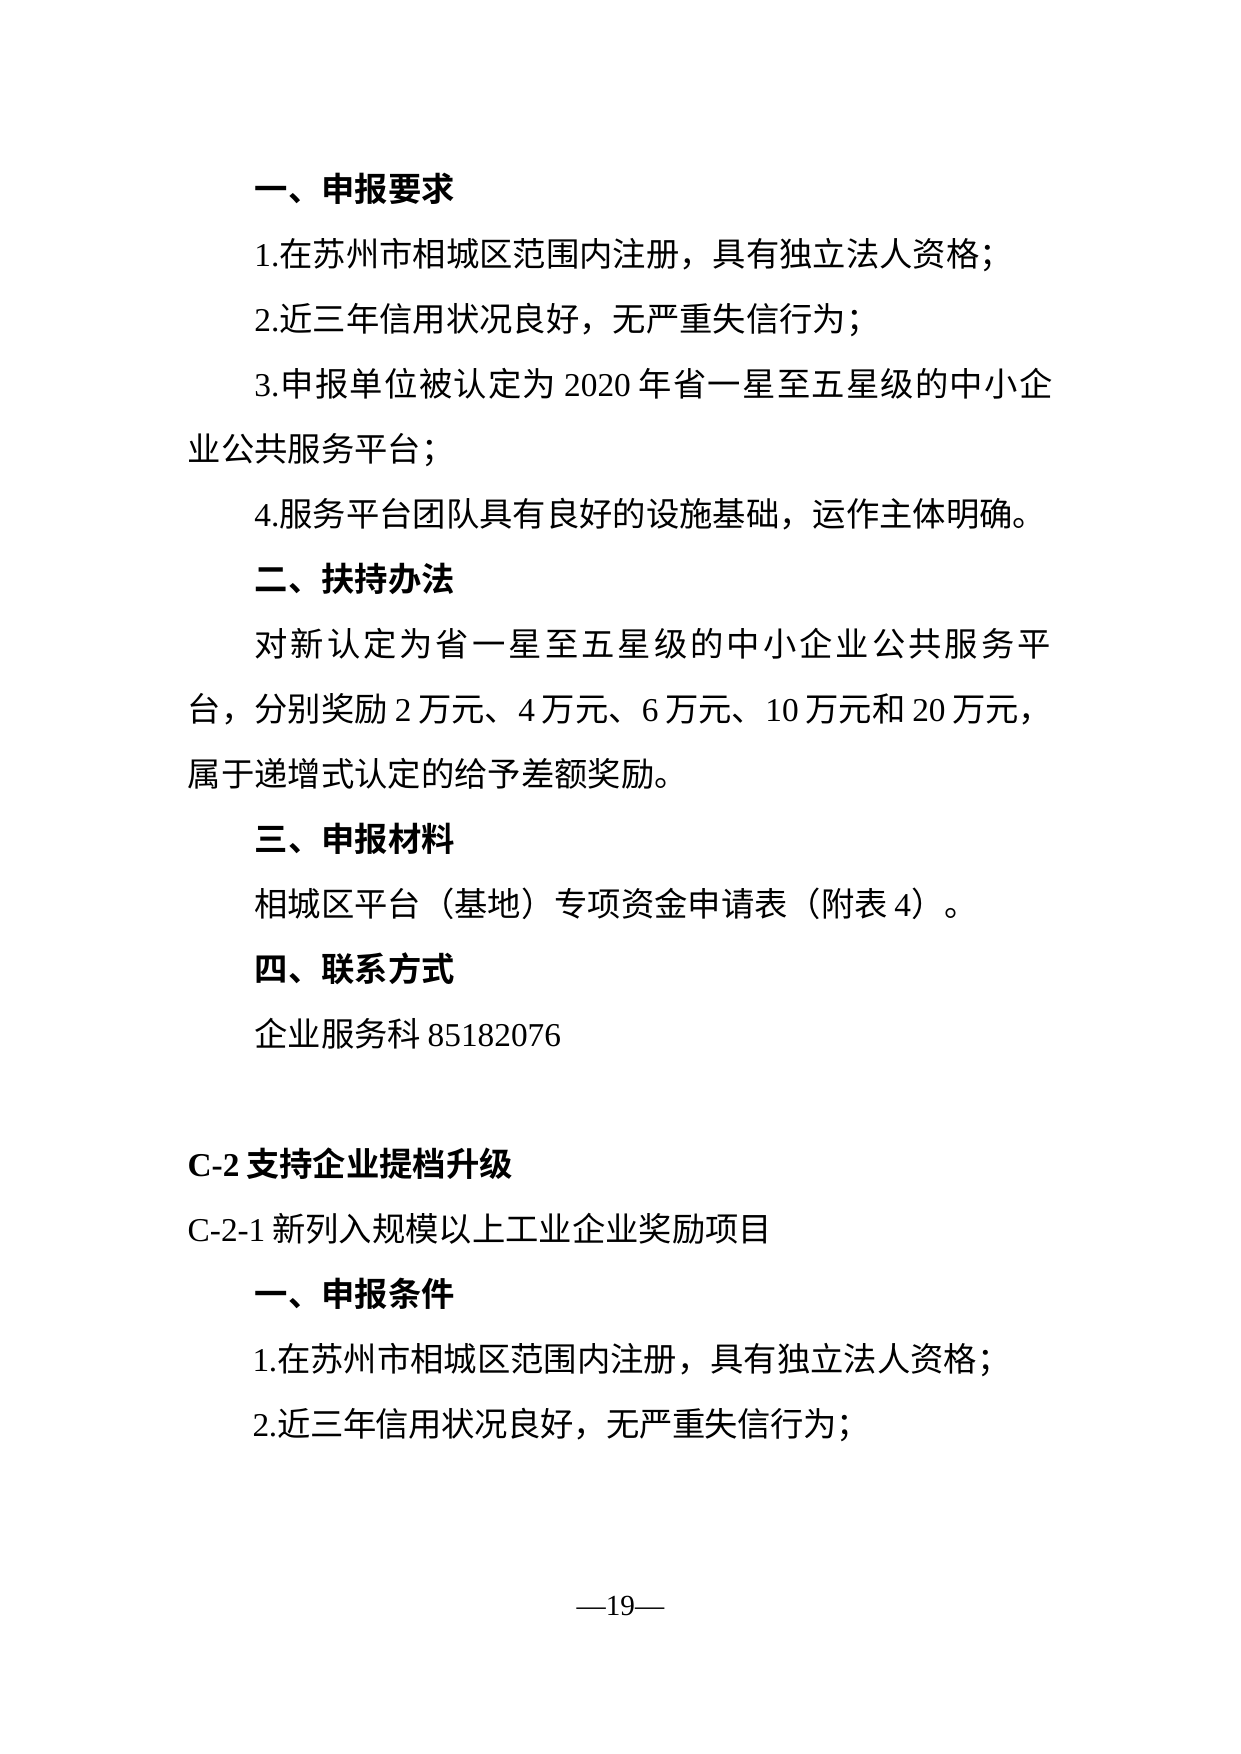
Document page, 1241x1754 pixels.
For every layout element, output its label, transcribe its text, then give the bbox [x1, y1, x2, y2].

text 二、扶持办法 [187, 544, 1053, 609]
text 1.在苏州市相城区范围内注册，具有独立法人资格； [187, 219, 1053, 284]
text 四、联系方式 [187, 934, 1053, 999]
subtitle C-2支持企业提档升级 [187, 1129, 1053, 1194]
text 相城区平台（基地）专项资金申请表（附表4）。 [187, 869, 1053, 934]
text 3.申报单位被认定为2020年省一星至五星级的中小企业公共服务平台； [187, 349, 1053, 479]
text 企业服务科85182076 [187, 999, 1053, 1064]
text 一、申报条件 [187, 1259, 1053, 1324]
text 对新认定为省一星至五星级的中小企业公共服务平台，分别奖励2万元、4万元、6万元、10万元和20万元，属于递增式认定的给予差额奖励。 [187, 609, 1053, 804]
text 三、申报材料 [187, 804, 1053, 869]
text 2.近三年信用状况良好，无严重失信行为； [187, 1389, 1053, 1454]
text 一、申报要求 [187, 154, 1053, 219]
text 2.近三年信用状况良好，无严重失信行为； [187, 284, 1053, 349]
subtitle C-2-1新列入规模以上工业企业奖励项目 [187, 1194, 1053, 1259]
text 4.服务平台团队具有良好的设施基础，运作主体明确。 [187, 479, 1053, 544]
text 1.在苏州市相城区范围内注册，具有独立法人资格； [187, 1324, 1053, 1389]
